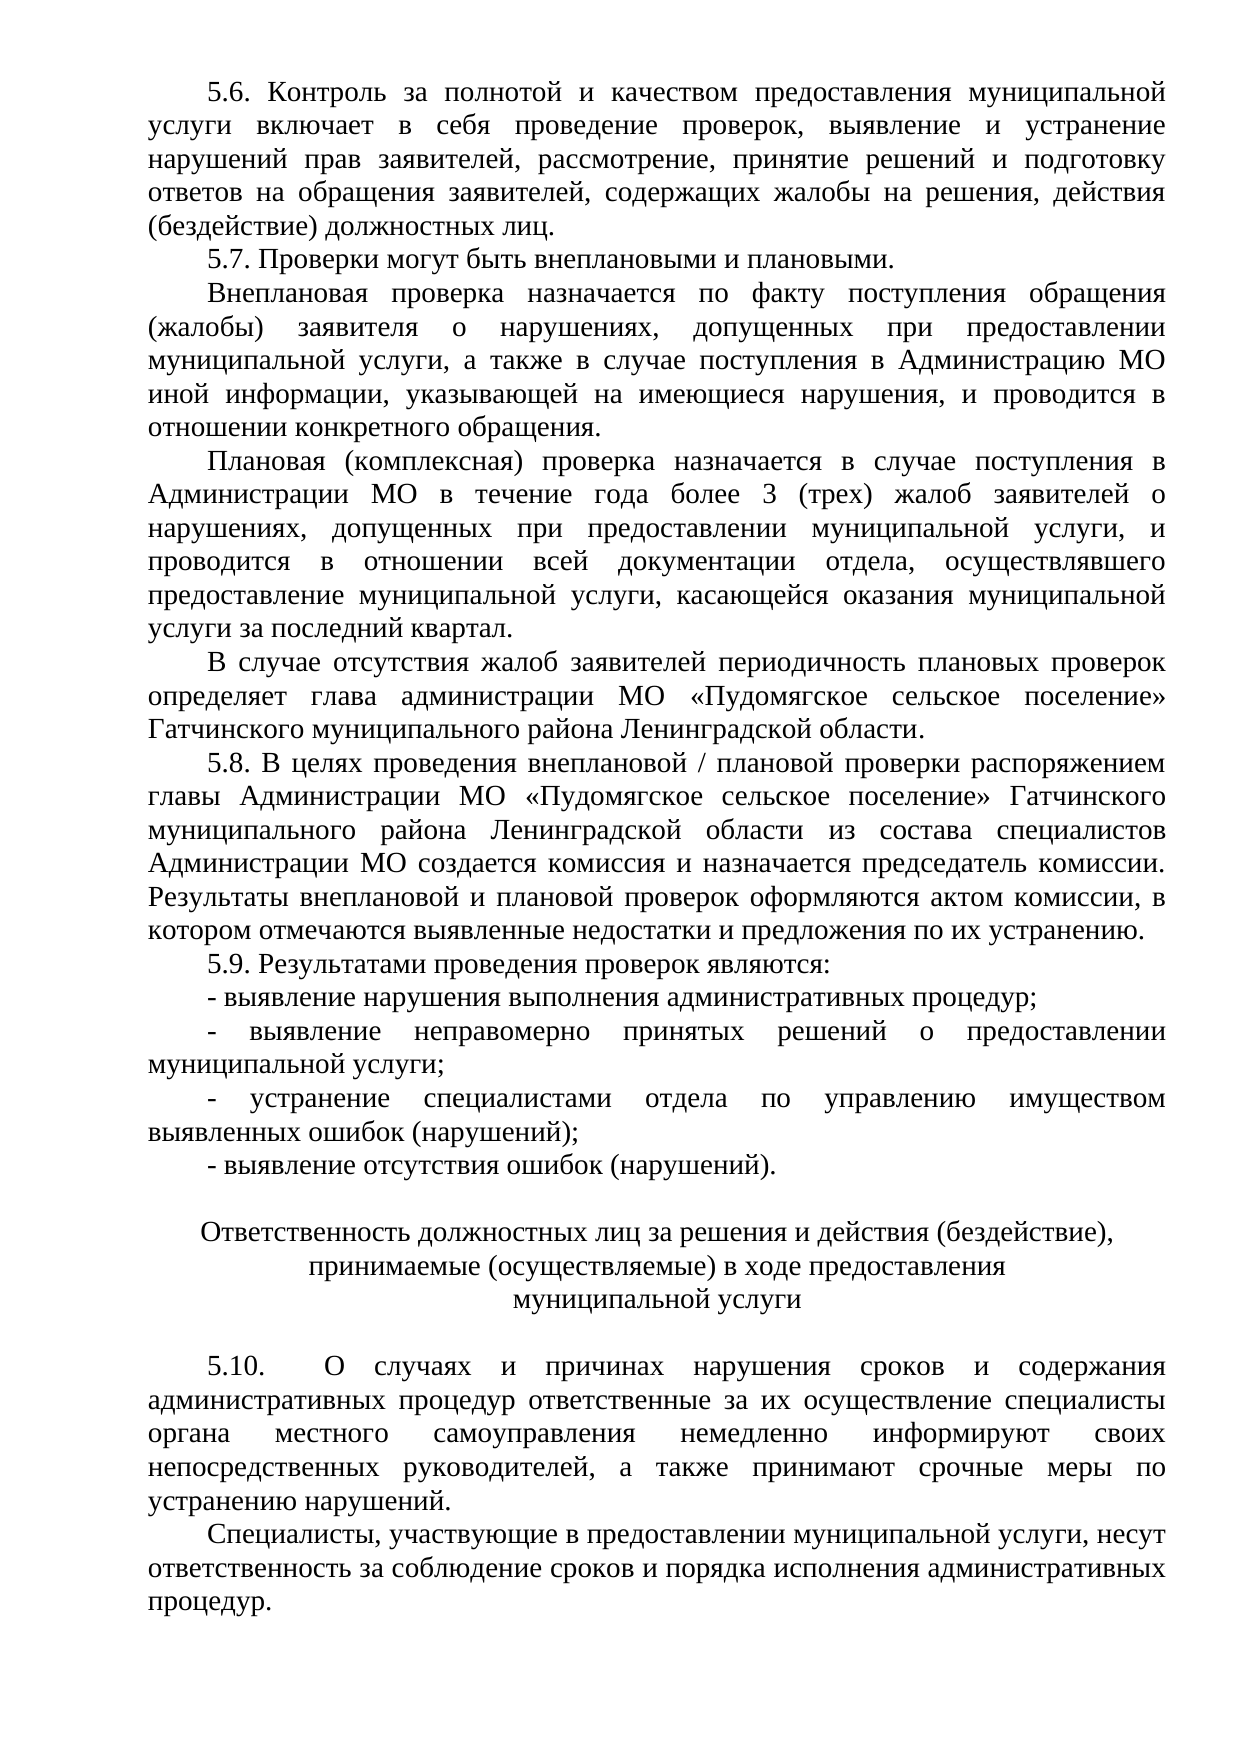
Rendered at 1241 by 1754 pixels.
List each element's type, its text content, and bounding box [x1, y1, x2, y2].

text 5.6. Контроль за полнотой и качеством предоставления муниципальной услуги включает в себя проведение проверок, выявление и устранение нарушений прав заявителей, рассмотрение, принятие решений и подготовку ответов на обращения заявителей, содержащих жалобы на решения, действия (бездействие) должностных лиц. [148, 74, 1167, 242]
text Внеплановая проверка назначается по факту поступления обращения (жалобы) заявителя о нарушениях, допущенных при предоставлении муниципальной услуги, а также в случае поступления в Администрацию МО иной информации, указывающей на имеющиеся нарушения, и проводится в отношении конкретного обращения. [148, 275, 1167, 443]
text Плановая (комплексная) проверка назначается в случае поступления в Администрации МО в течение года более 3 (трех) жалоб заявителей о нарушениях, допущенных при предоставлении муниципальной услуги, и проводится в отношении всей документации отдела, осуществлявшего предоставление муниципальной услуги, касающейся оказания муниципальной услуги за последний квартал. [148, 443, 1167, 644]
text муниципальной услуги [148, 1281, 1167, 1315]
text Специалисты, участвующие в предоставлении муниципальной услуги, несут ответственность за соблюдение сроков и порядка исполнения административных процедур. [148, 1516, 1167, 1617]
text - выявление неправомерно принятых решений о предоставлении муниципальной услуги; [148, 1013, 1167, 1080]
text 5.8. В целях проведения внеплановой / плановой проверки распоряжением главы Администрации МО «Пудомягское сельское поселение» Гатчинского муниципального района Ленинградской области из состава специалистов Администрации МО создается комиссия и назначается председатель комиссии. Результаты внеплановой и плановой проверок оформляются актом комиссии, в котором отмечаются выявленные недостатки и предложения по их устранению. [148, 745, 1167, 946]
text - устранение специалистами отдела по управлению имуществом выявленных ошибок (нарушений); [148, 1080, 1167, 1147]
text - выявление отсутствия ошибок (нарушений). [148, 1147, 1167, 1181]
text 5.9. Результатами проведения проверок являются: [148, 946, 1167, 979]
text 5.7. Проверки могут быть внеплановыми и плановыми. [148, 242, 1167, 275]
text - выявление нарушения выполнения административных процедур; [148, 979, 1167, 1013]
text В случае отсутствия жалоб заявителей периодичность плановых проверок определяет глава администрации МО «Пудомягское сельское поселение» Гатчинского муниципального района Ленинградской области. [148, 644, 1167, 745]
text Ответственность должностных лиц за решения и действия (бездействие), принимаемые (осуществляемые) в ходе предоставления [148, 1214, 1167, 1281]
text 5.10. О случаях и причинах нарушения сроков и содержания административных процедур ответственные за их осуществление специалисты органа местного самоуправления немедленно информируют своих непосредственных руководителей, а также принимают срочные меры по устранению нарушений. [148, 1348, 1167, 1516]
